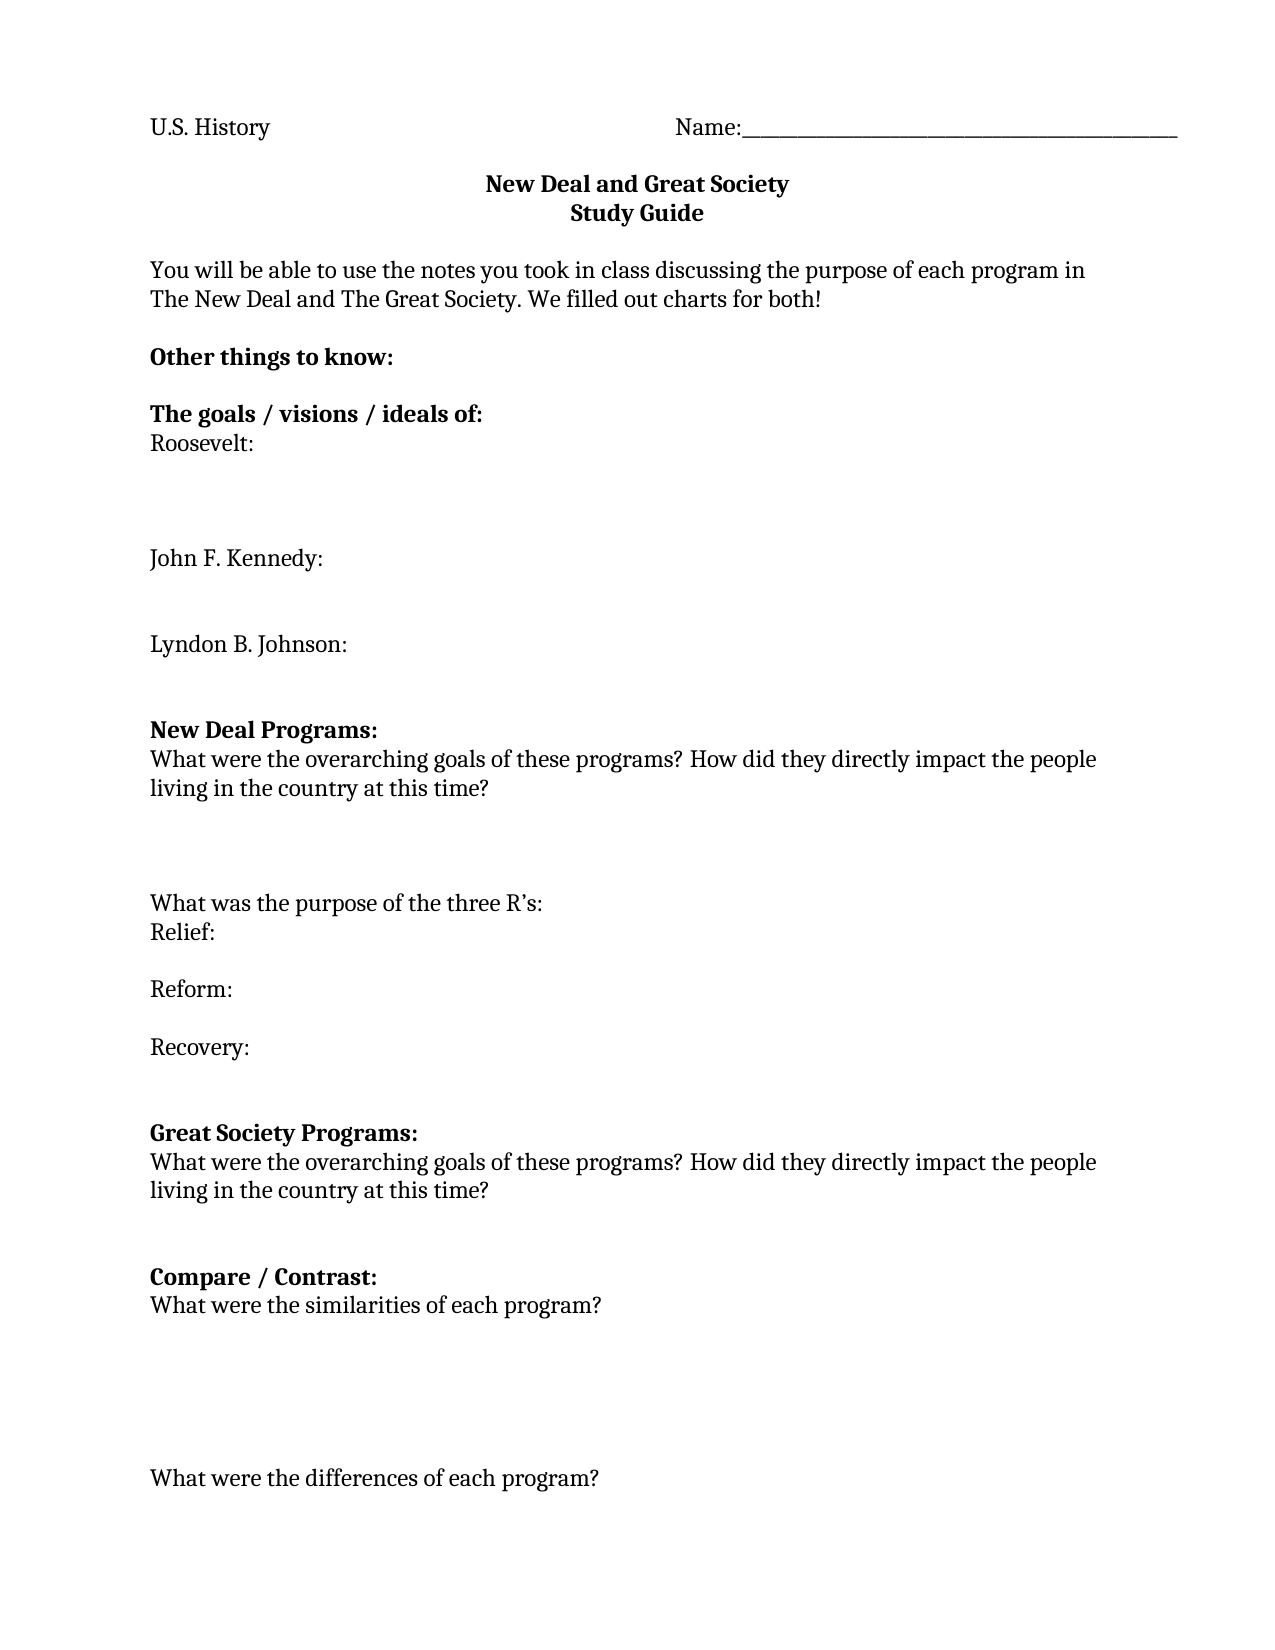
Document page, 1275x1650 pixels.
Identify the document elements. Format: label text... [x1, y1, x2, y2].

text Recovery: [150, 1032, 1125, 1061]
text New Deal and Great Society [150, 170, 1125, 199]
text What were the similarities of each program? [150, 1291, 1125, 1320]
text Compare / Contrast: [150, 1262, 1125, 1291]
text What were the differences of each program? [150, 1464, 1125, 1492]
text Lyndon B. Johnson: [150, 630, 1125, 659]
text New Deal Programs: [150, 716, 1125, 745]
text Study Guide [150, 199, 1125, 227]
text What were the overarching goals of these programs? How did they directly impact the people living in the country at this time? [150, 745, 1125, 802]
text Other things to know: [150, 342, 1125, 371]
text Reform: [150, 975, 1125, 1004]
text U.S. History Name:_______________________________________________ [150, 112, 1209, 141]
text You will be able to use the notes you took in class discussing the purpose of each program in The New Deal and The Great Society. We filled out charts for both! [150, 256, 1125, 314]
text John F. Kennedy: [150, 544, 1125, 572]
text What were the overarching goals of these programs? How did they directly impact the people living in the country at this time? [150, 1147, 1125, 1205]
text What was the purpose of the three R’s: Relief: [150, 889, 1125, 946]
text Great Society Programs: [150, 1119, 1125, 1147]
text Roosevelt: [150, 429, 1125, 457]
text The goals / visions / ideals of: [150, 400, 1125, 429]
